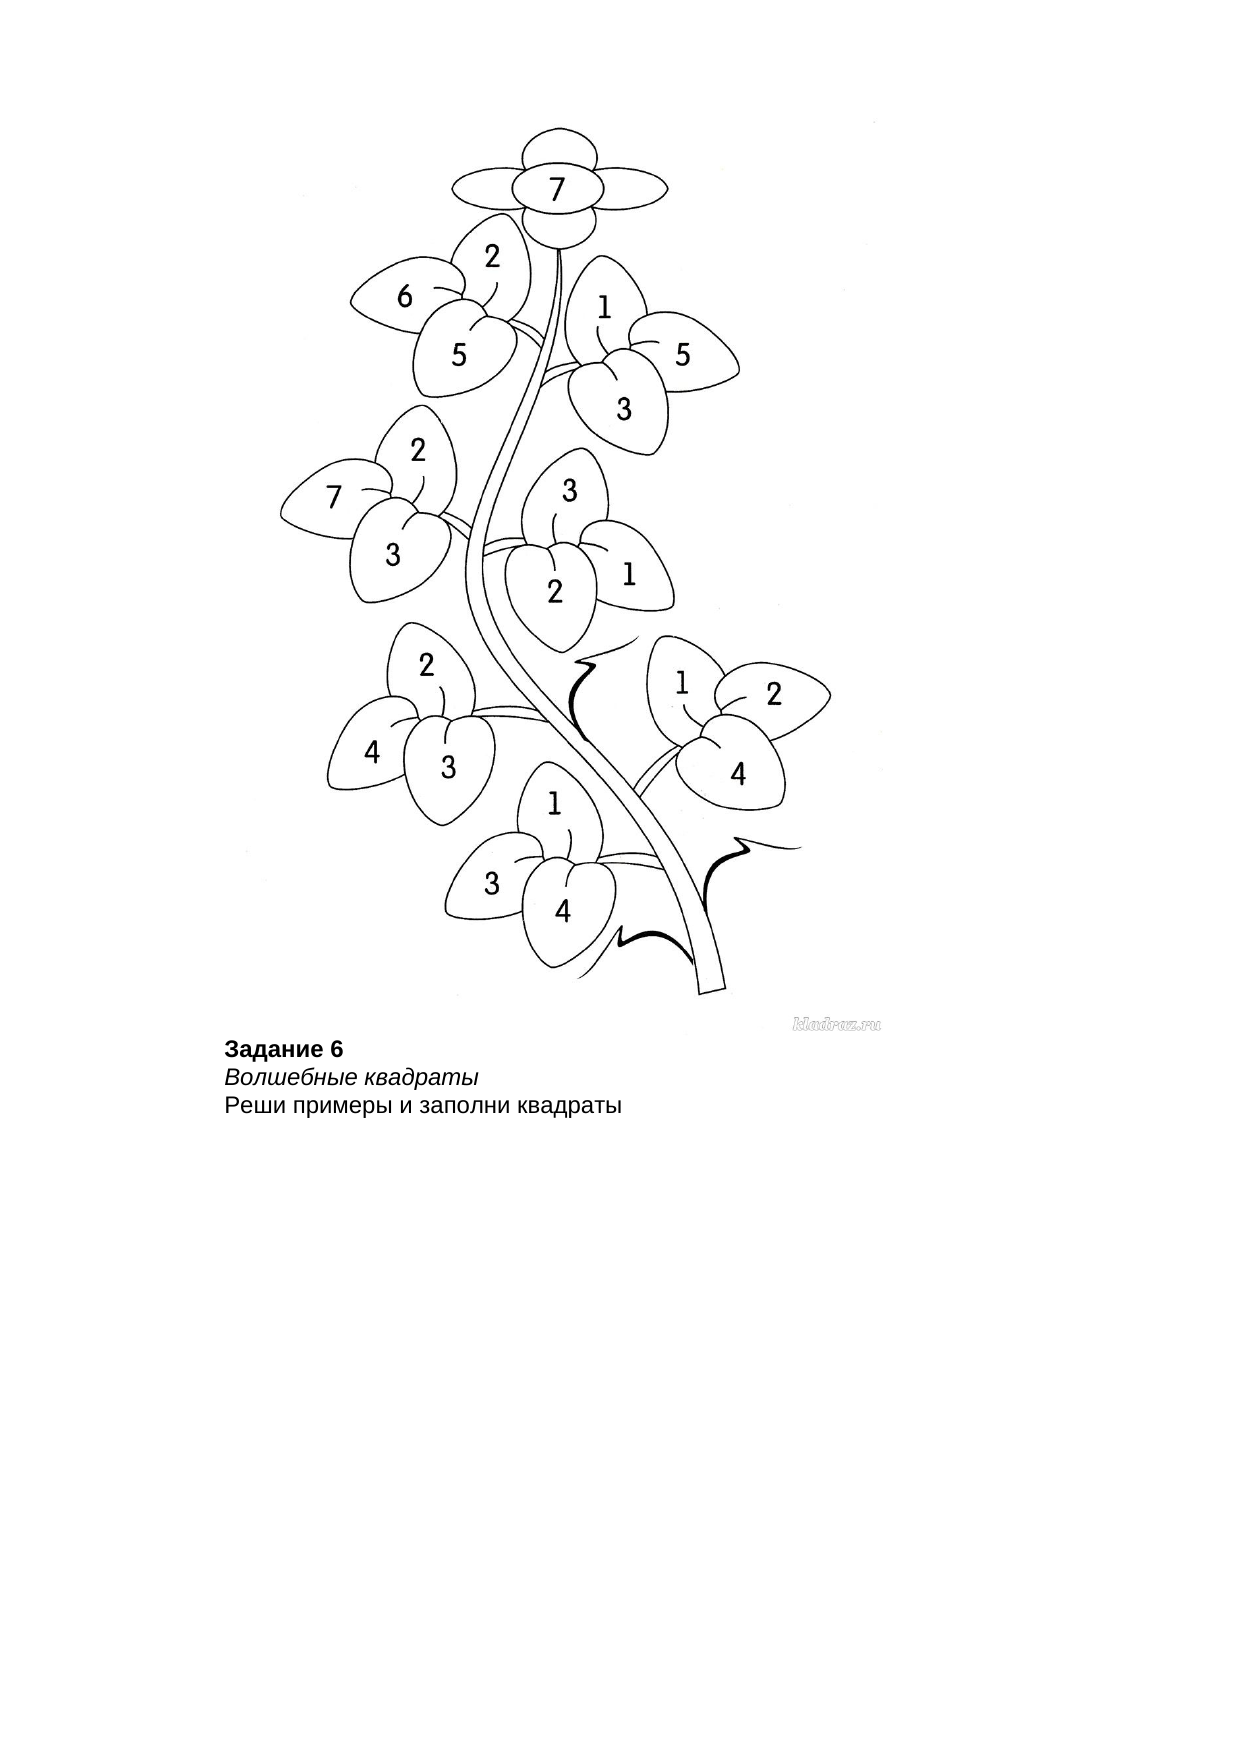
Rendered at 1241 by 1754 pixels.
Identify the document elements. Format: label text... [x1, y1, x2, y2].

picture [224, 118, 883, 1036]
text Реши примеры и заполни квадраты [177, 1091, 1152, 1118]
text Задание 6 [177, 1035, 1152, 1063]
text Волшебные квадраты [177, 1063, 1152, 1091]
